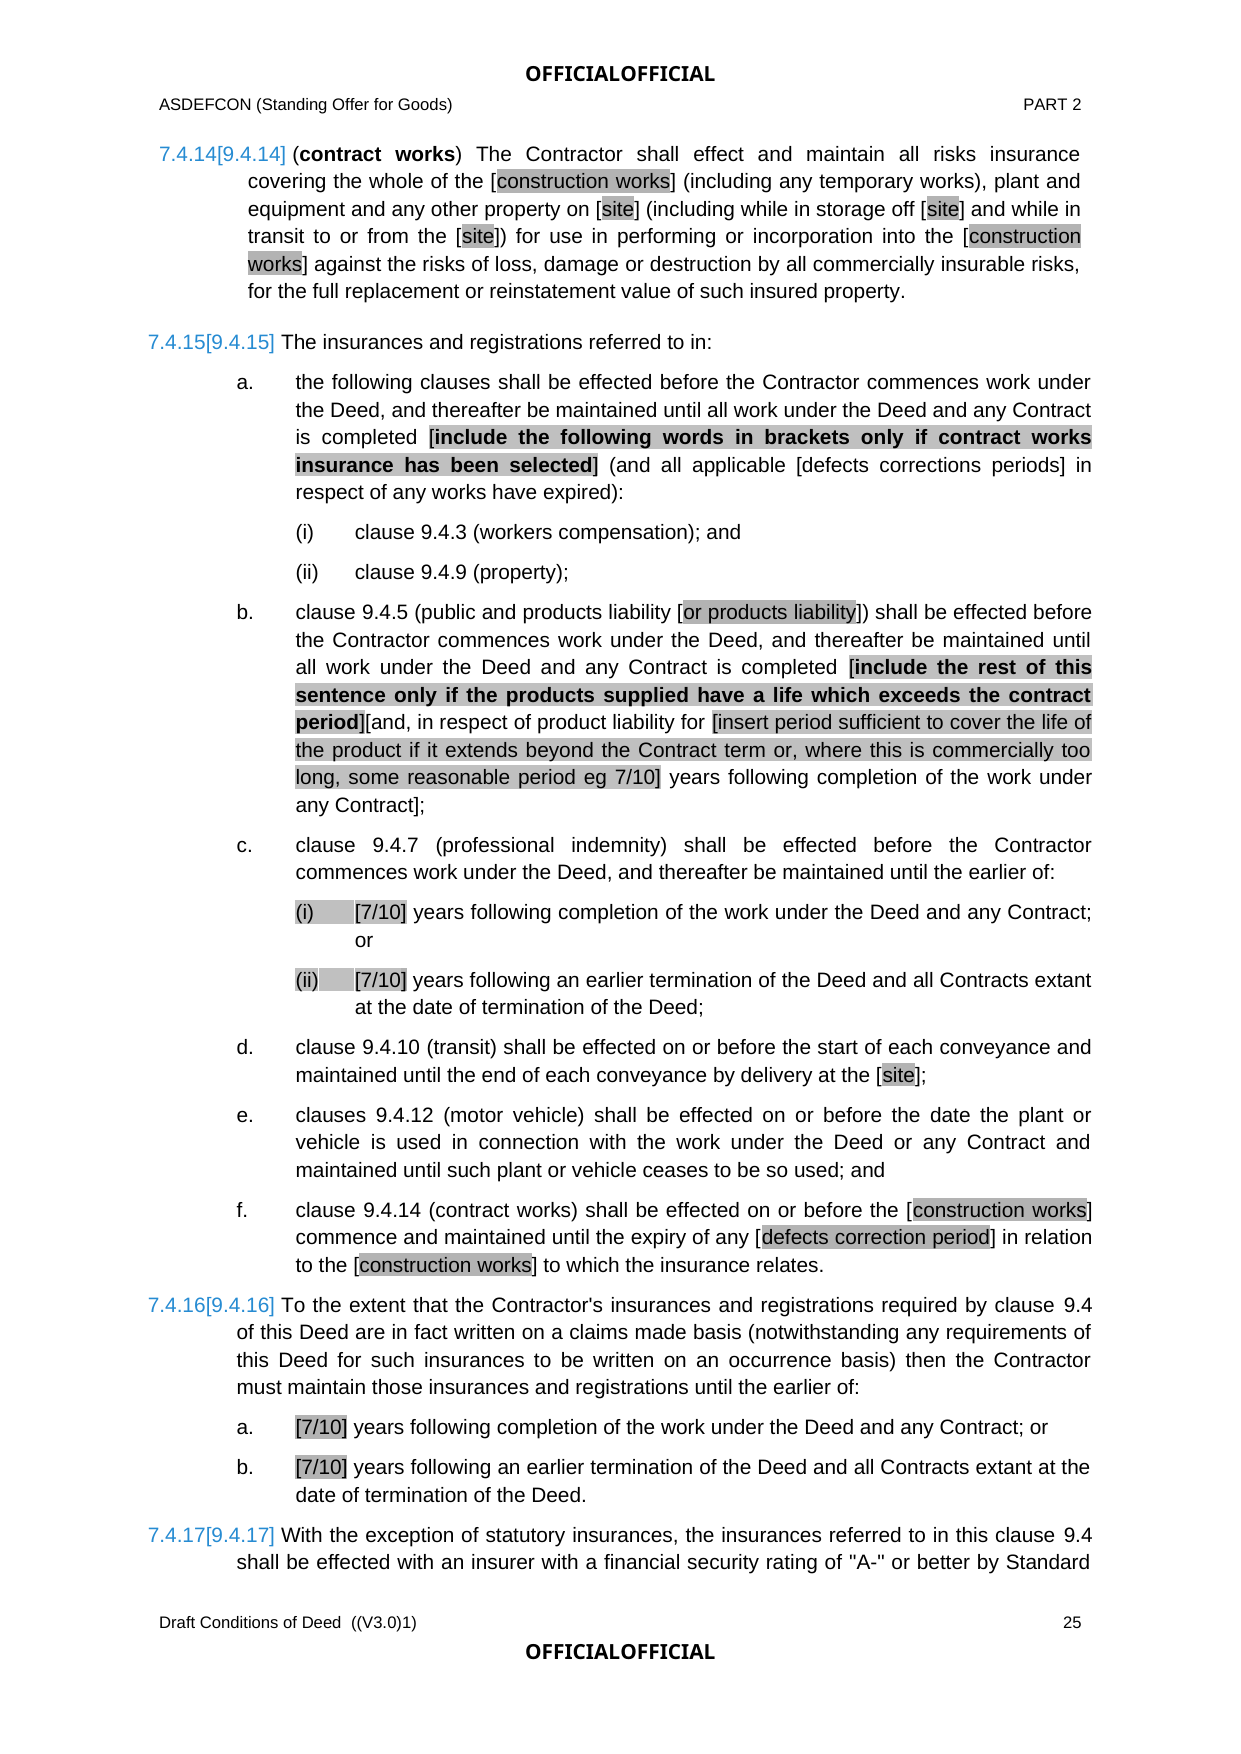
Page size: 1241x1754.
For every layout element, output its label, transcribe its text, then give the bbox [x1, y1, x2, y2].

table_header [148, 141, 1092, 319]
text [7/10] years following an earlier termination of the Deed and all Contracts extant at the date of termination of the Deed. [236, 1455, 1092, 1506]
text clause 8.4.7 (transit) shall be effected on or before the start of each conveyance and maintained until the end of each conveyance by delivery at the [site]; [236, 1035, 1092, 1086]
text clause 8.4.9 (contract works) shall be effected on or before the [construction works] commence and maintained until the expiry of any [defects correction period] in relation to the [construction works] to which the insurance relates. [236, 1197, 1092, 1276]
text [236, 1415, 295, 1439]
text clause 8.4.6 (property); [295, 560, 1092, 584]
text clause 8.4.5 (professional indemnity) shall be effected before the Contractor commences work under the Deed, and thereafter be maintained until the earlier of: [236, 832, 1092, 884]
text The insurances and registrations referred to in: [148, 330, 1092, 354]
text [7/10] years following completion of the work under the Deed and any Contract; or [347, 1415, 1092, 1439]
text [7/10] years following completion of the work under the Deed and any Contract; or [295, 900, 1092, 951]
text clause 8.4.4 (public and products liability [or products liability]) shall be effected before the Contractor commences work under the Deed, and thereafter be maintained until all work under the Deed and any Contract is completed [include the rest of this sentence only if the products supplied have a life which exceeds the contract period][and, in respect of product liability for [insert period sufficient to cover the life of the product if it extends beyond the Contract term or, where this is commercially too long, some reasonable period eg 7/10] years following completion of the work under any Contract]; [236, 600, 1092, 816]
text the following clauses shall be effected before the Contractor commences work under the Deed, and thereafter be maintained until all work under the Deed and any Contract is completed [include the following words in brackets only if contract works insurance has been selected] (and all applicable [defects corrections periods] in respect of any works have expired): [236, 370, 1092, 504]
text clauses 8.4.8 (motor vehicle) shall be effected on or before the date the plant or vehicle is used in connection with the work under the Deed or any Contract and maintained until such plant or vehicle ceases to be so used; and [236, 1102, 1092, 1181]
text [148, 1522, 1092, 1574]
text To the extent that the Contractor's insurances and registrations required by clause 8.4 of this Deed are in fact written on a claims made basis (notwithstanding any requirements of this Deed for such insurances to be written on an occurrence basis) then the Contractor must maintain those insurances and registrations until the earlier of: [148, 1292, 1092, 1399]
text clause 8.4.3 (workers compensation); and [295, 520, 1092, 544]
text [7/10] years following an earlier termination of the Deed and all Contracts extant at the date of termination of the Deed; [295, 967, 1092, 1019]
